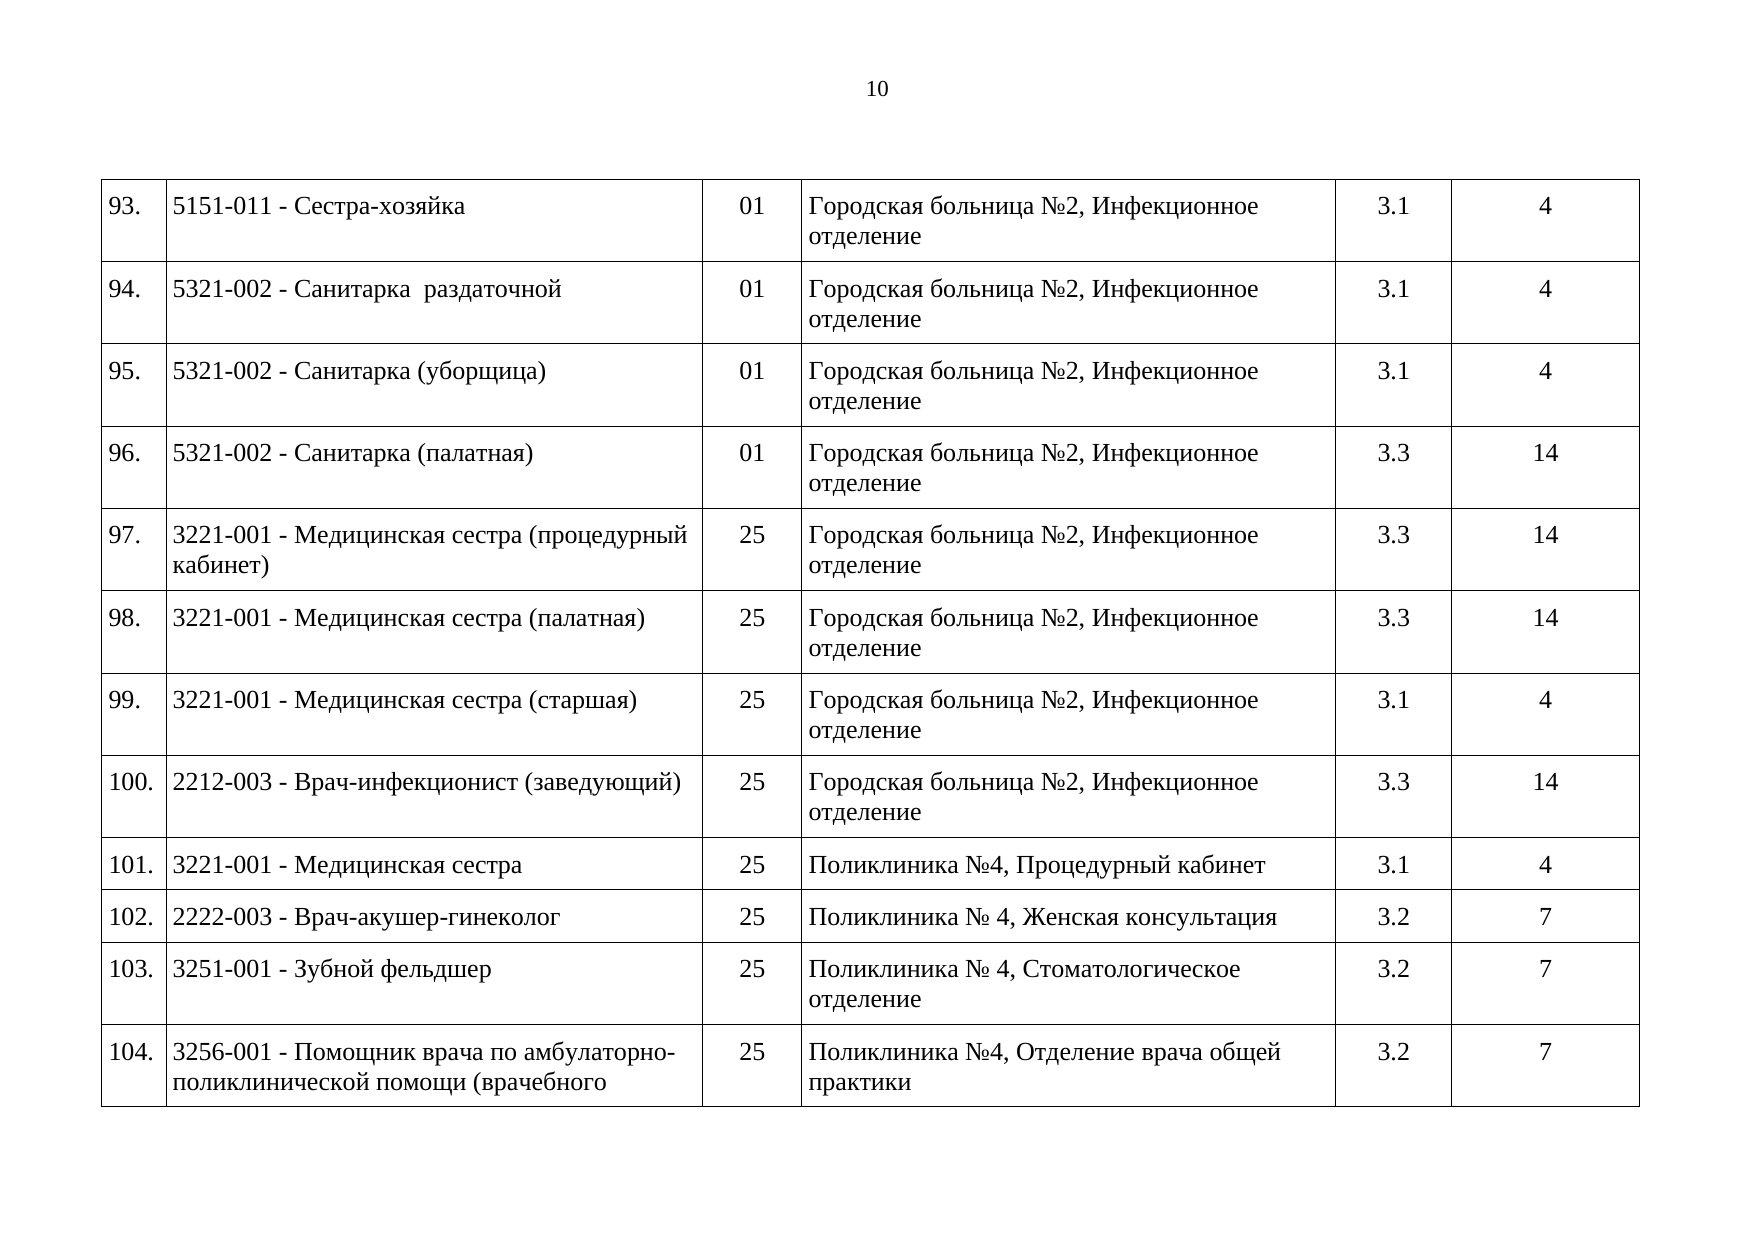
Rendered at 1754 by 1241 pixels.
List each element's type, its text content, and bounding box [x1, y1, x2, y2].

table_cell Городская больница №2, Инфекционное отделение [802, 509, 1335, 590]
table_cell [102, 943, 166, 1024]
table_cell [102, 1025, 166, 1106]
table_cell 25 [703, 509, 801, 590]
table_cell 3.2 [1336, 943, 1451, 1024]
table_cell 25 [703, 674, 801, 755]
table_cell 3221-001 - Медицинская сестра [167, 838, 702, 889]
table_cell Городская больница №2, Инфекционное отделение [802, 344, 1335, 426]
table_cell 7 [1452, 943, 1639, 1024]
table_cell [102, 509, 166, 590]
table_cell 5151-011 - Сестра-хозяйка [167, 180, 702, 261]
table_cell [102, 674, 166, 755]
table_cell 4 [1452, 262, 1639, 343]
table_cell 3.1 [1336, 262, 1451, 343]
table_cell 3221-001 - Медицинская сестра (процедурный кабинет) [167, 509, 702, 590]
table_cell [102, 344, 166, 426]
table_cell 5321-002 - Санитарка раздаточной [167, 262, 702, 343]
table_cell 5321-002 - Санитарка (уборщица) [167, 344, 702, 426]
table_cell 3.2 [1336, 890, 1451, 942]
table_cell 4 [1452, 838, 1639, 889]
table_cell 01 [703, 180, 801, 261]
table_cell 14 [1452, 591, 1639, 672]
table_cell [802, 1025, 1335, 1106]
table_cell 25 [703, 1025, 801, 1106]
table_cell Поликлиника № 4, Женская консультация [802, 890, 1335, 942]
table_cell Поликлиника № 4, Стоматологическое отделение [802, 943, 1335, 1024]
table_cell 3.1 [1336, 344, 1451, 426]
table_cell 3.2 [1336, 1025, 1451, 1106]
table_cell 14 [1452, 509, 1639, 590]
table_cell [102, 262, 166, 343]
table_cell 5321-002 - Санитарка (палатная) [167, 427, 702, 508]
table_cell 25 [703, 943, 801, 1024]
table_cell Поликлиника №4, Процедурный кабинет [802, 838, 1335, 889]
table_cell 3.3 [1336, 756, 1451, 837]
table_cell Городская больница №2, Инфекционное отделение [802, 756, 1335, 837]
table_cell 01 [703, 262, 801, 343]
table_cell 25 [703, 890, 801, 942]
table_cell [102, 427, 166, 508]
table_cell 3.3 [1336, 591, 1451, 672]
table_cell 3251-001 - Зубной фельдшер [167, 943, 702, 1024]
table_cell 3.1 [1336, 674, 1451, 755]
table_cell 25 [703, 591, 801, 672]
table_cell 7 [1452, 890, 1639, 942]
table_cell 25 [703, 838, 801, 889]
table_cell 25 [703, 756, 801, 837]
table_cell Городская больница №2, Инфекционное отделение [802, 674, 1335, 755]
table_cell Городская больница №2, Инфекционное отделение [802, 262, 1335, 343]
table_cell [167, 1025, 702, 1106]
table_cell 3.3 [1336, 427, 1451, 508]
table_cell Городская больница №2, Инфекционное отделение [802, 591, 1335, 672]
table_cell 3221-001 - Медицинская сестра (палатная) [167, 591, 702, 672]
table_cell 4 [1452, 674, 1639, 755]
table_cell [102, 756, 166, 837]
table_cell 7 [1452, 1025, 1639, 1106]
table_cell Городская больница №2, Инфекционное отделение [802, 180, 1335, 261]
table_cell 01 [703, 344, 801, 426]
table_cell 3.3 [1336, 509, 1451, 590]
table_cell 4 [1452, 344, 1639, 426]
table_cell 14 [1452, 756, 1639, 837]
table_cell [102, 591, 166, 672]
table_cell [102, 838, 166, 889]
table_cell 2222-003 - Врач-акушер-гинеколог [167, 890, 702, 942]
table_cell 3221-001 - Медицинская сестра (старшая) [167, 674, 702, 755]
table_cell 3.1 [1336, 180, 1451, 261]
table_cell 01 [703, 427, 801, 508]
table_cell [102, 890, 166, 942]
table_cell Городская больница №2, Инфекционное отделение [802, 427, 1335, 508]
table_cell 4 [1452, 180, 1639, 261]
table_cell 14 [1452, 427, 1639, 508]
table_cell [102, 180, 166, 261]
table_cell 2212-003 - Врач-инфекционист (заведующий) [167, 756, 702, 837]
table_cell 3.1 [1336, 838, 1451, 889]
